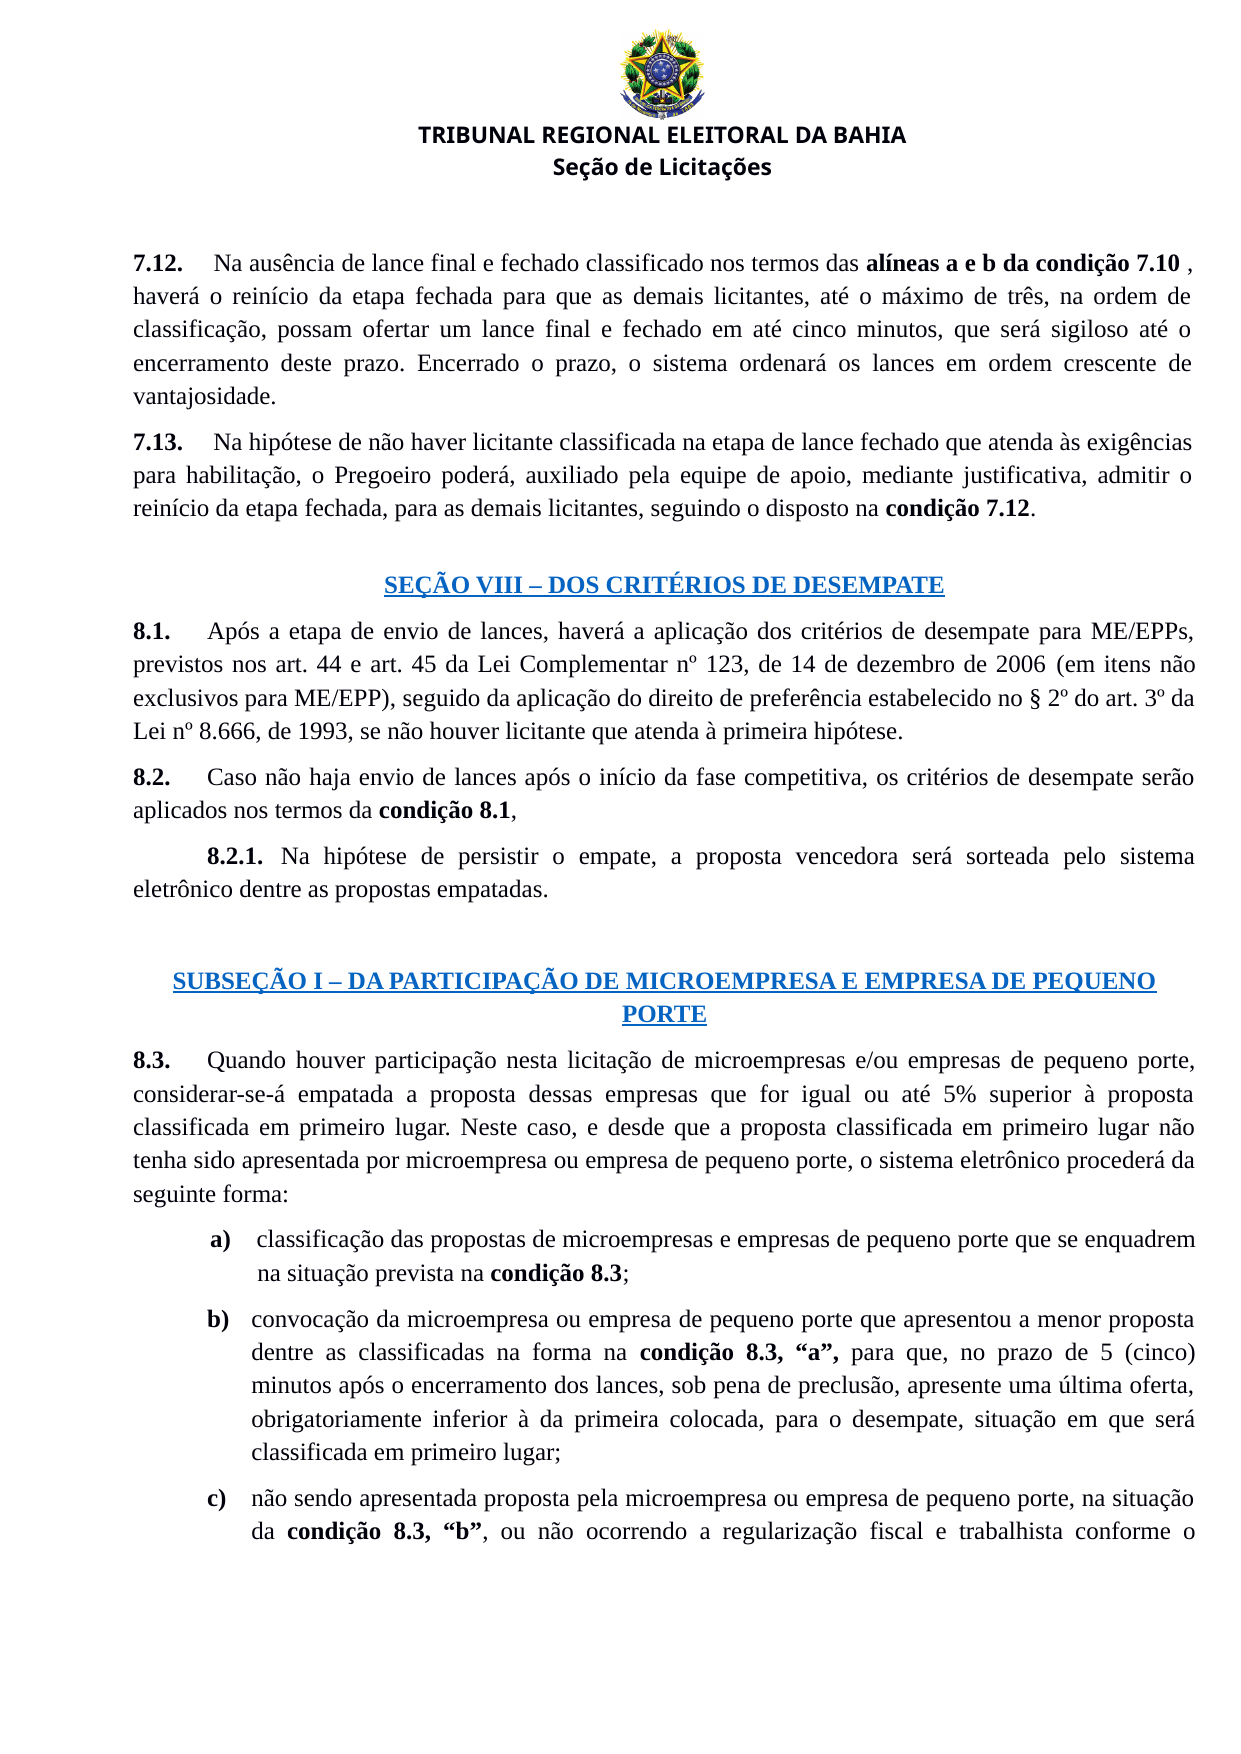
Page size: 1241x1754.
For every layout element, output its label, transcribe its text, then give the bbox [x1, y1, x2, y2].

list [207, 1479, 1196, 1546]
text SUBSEÇÃO I – DA PARTICIPAÇÃO DE MICROEMPRESA E EMPRESA DE PEQUENO PORTE [133, 963, 1196, 1029]
text 8.2.1. Na hipótese de persistir o empate, a proposta vencedora será sorteada pelo sistema eletrônico dentre as propostas empatadas. [133, 838, 1196, 904]
text 7.13. Na hipótese de não haver licitante classificada na etapa de lance fechado que atenda às exigências para habilitação, o Pregoeiro poderá, auxiliado pela equipe de apoio, mediante justificativa, admitir o reinício da etapa fechada, para as demais licitantes, seguindo o disposto na condição 7.12. [133, 423, 1193, 523]
text 8.1. Após a etapa de envio de lances, haverá a aplicação dos critérios de desempate para ME/EPPs, previstos nos art. 44 e art. 45 da Lei Complementar nº 123, de 14 de dezembro de 2006 (em itens não exclusivos para ME/EPP), seguido da aplicação do direito de preferência estabelecido no § 2º do art. 3º da Lei nº 8.666, de 1993, se não houver licitante que atenda à primeira hipótese. [133, 613, 1196, 746]
text 8.3. Quando houver participação nesta licitação de microempresas e/ou empresas de pequeno porte, considerar-se-á empatada a proposta dessas empresas que for igual ou até 5% superior à proposta classificada em primeiro lugar. Neste caso, e desde que a proposta classificada em primeiro lugar não tenha sido apresentada por microempresa ou empresa de pequeno porte, o sistema eletrônico procederá da seguinte forma: [133, 1042, 1196, 1209]
list classificação das propostas de microempresas e empresas de pequeno porte que se enquadrem na situação prevista na condição 8.3; [210, 1221, 1196, 1288]
text 8.2. Caso não haja envio de lances após o início da fase competitiva, os critérios de desempate serão aplicados nos termos da condição 8.1, [133, 759, 1196, 825]
text SEÇÃO VIII – DOS CRITÉRIOS DE DESEMPATE [133, 567, 1196, 600]
text 7.12. Na ausência de lance final e fechado classificado nos termos das alíneas a e b da condição 7.10 , haverá o reinício da etapa fechada para que as demais licitantes, até o máximo de três, na ordem de classificação, possam ofertar um lance final e fechado em até cinco minutos, que será sigiloso até o encerramento deste prazo. Encerrado o prazo, o sistema ordenará os lances em ordem crescente de vantajosidade. [133, 244, 1193, 411]
list convocação da microempresa ou empresa de pequeno porte que apresentou a menor proposta dentre as classificadas na forma na condição 8.3, “a”, para que, no prazo de 5 (cinco) minutos após o encerramento dos lances, sob pena de preclusão, apresente uma última oferta, obrigatoriamente inferior à da primeira colocada, para o desempate, situação em que será classificada em primeiro lugar; [207, 1300, 1196, 1467]
